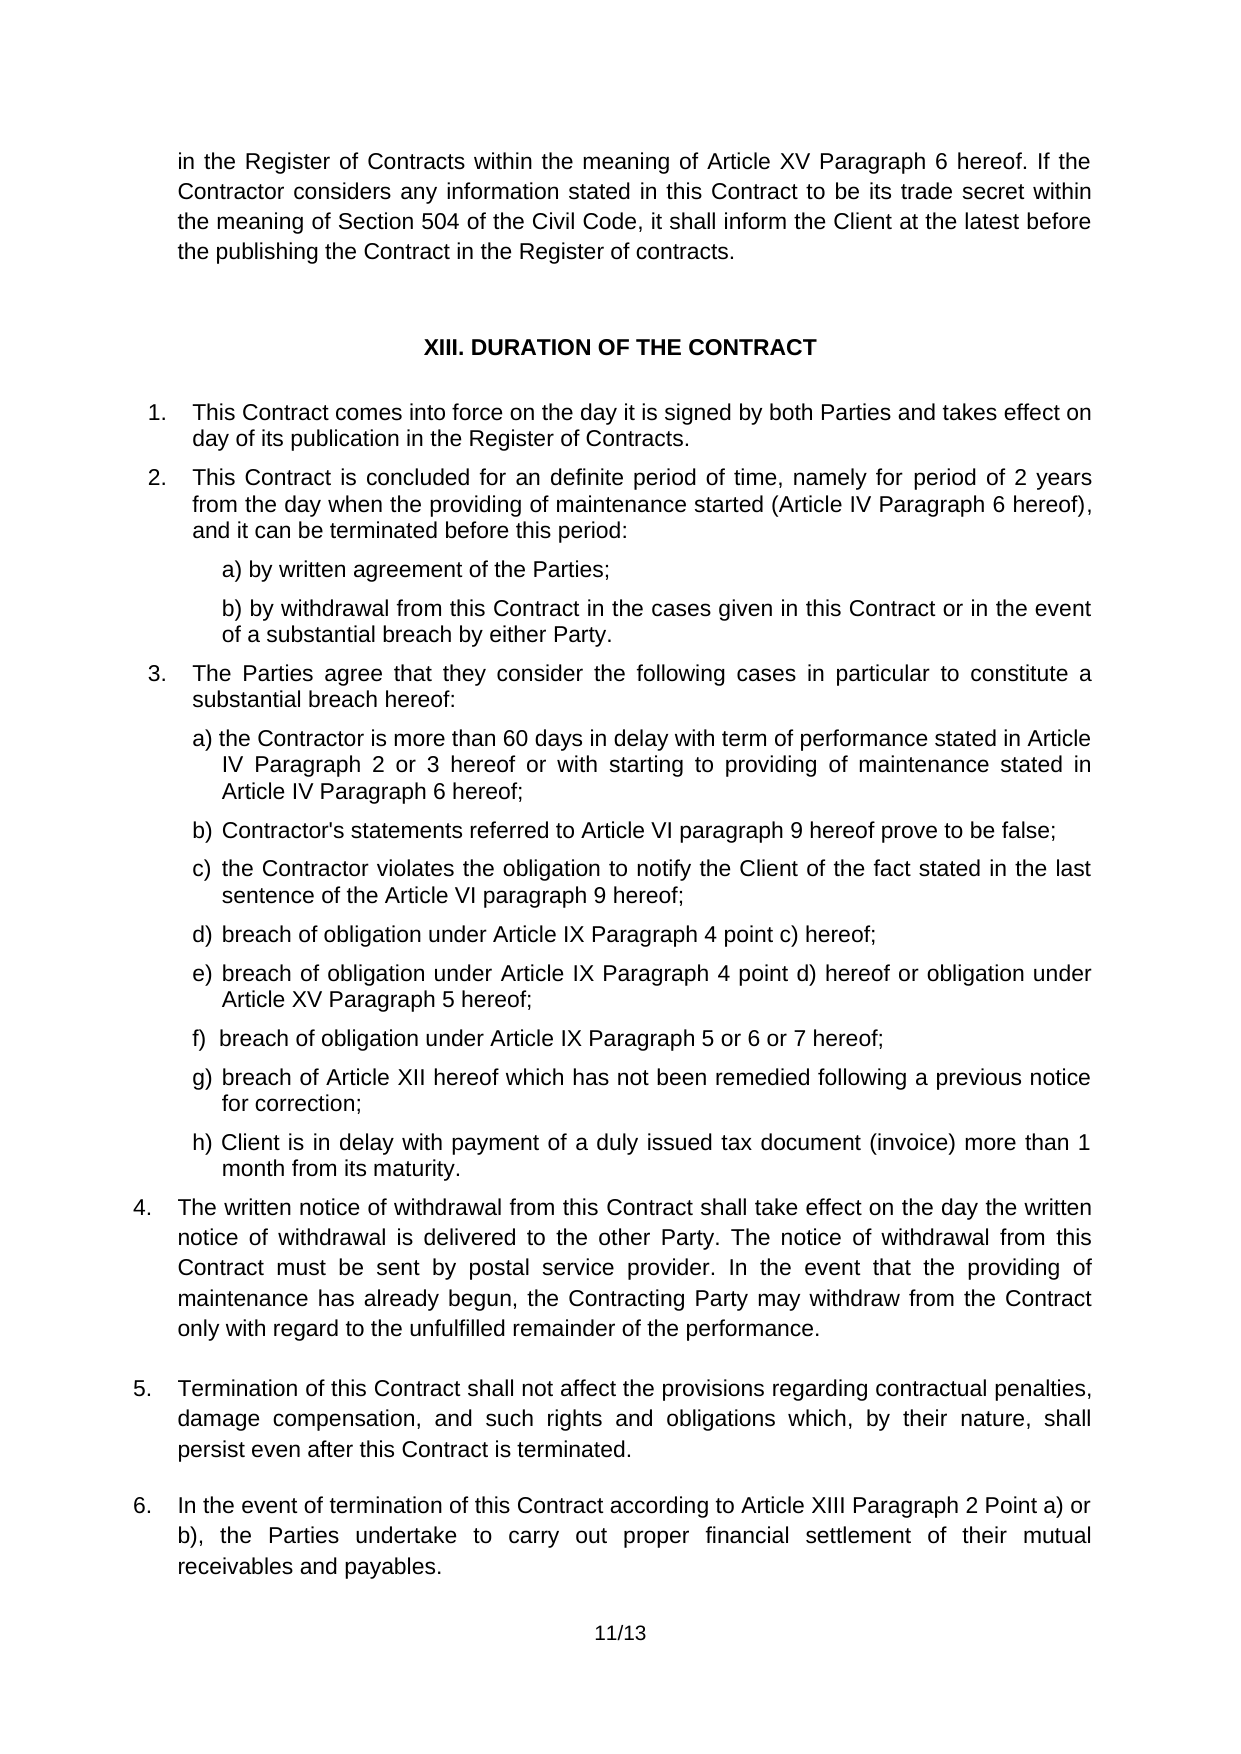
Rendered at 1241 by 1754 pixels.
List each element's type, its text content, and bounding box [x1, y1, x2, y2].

text XIII. duration of THE CONTRACT [148, 334, 1092, 360]
text f) breach of obligation under Article IX Paragraph 5 or 6 or 7 hereof; [192, 1025, 1092, 1051]
text e) breach of obligation under Article IX Paragraph 4 point d) hereof or obligation under Article XV Paragraph 5 hereof; [192, 959, 1092, 1012]
text The Parties agree that they consider the following cases in particular to constitute a substantial breach hereof: [148, 660, 1092, 712]
text d) breach of obligation under Article IX Paragraph 4 point c) hereof; [192, 921, 1092, 947]
text g) breach of Article XII hereof which has not been remedied following a previous notice for correction; [192, 1063, 1092, 1116]
text 6. In the event of termination of this Contract according to Article XIII Paragraph 2 Point a) or b), the Parties undertake to carry out proper financial settlement of their mutual receivables and payables. [133, 1492, 1092, 1579]
list This Contract comes into force on the day it is signed by both Parties and takes effect on day of its publication in the Register of Contracts. [148, 399, 1092, 452]
text b) Contractor's statements referred to Article VI paragraph 9 hereof prove to be false; [192, 817, 1092, 843]
text This Contract is concluded for an definite period of time, namely for period of 2 years from the day when the providing of maintenance started (Article IV Paragraph 6 hereof), and it can be terminated before this period: [148, 464, 1092, 543]
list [133, 148, 1092, 265]
list a) the Contractor is more than 60 days in delay with term of performance stated in Article IV Paragraph 2 or 3 hereof or with starting to providing of maintenance stated in Article IV Paragraph 6 hereof; [192, 725, 1092, 804]
text 4. The written notice of withdrawal from this Contract shall take effect on the day the written notice of withdrawal is delivered to the other Party. The notice of withdrawal from this Contract must be sent by postal service provider. In the event that the providing of maintenance has already begun, the Contracting Party may withdraw from the Contract only with regard to the unfulfilled remainder of the performance. [133, 1194, 1092, 1341]
list a) by written agreement of the Parties; [222, 556, 1092, 582]
text c) the Contractor violates the obligation to notify the Client of the fact stated in the last sentence of the Article VI paragraph 9 hereof; [192, 855, 1092, 908]
text 5. Termination of this Contract shall not affect the provisions regarding contractual penalties, damage compensation, and such rights and obligations which, by their nature, shall persist even after this Contract is terminated. [133, 1375, 1092, 1462]
list b) by withdrawal from this Contract in the cases given in this Contract or in the event of a substantial breach by either Party. [222, 594, 1092, 647]
text h) Client is in delay with payment of a duly issued tax document (invoice) more than 1 month from its maturity. [192, 1129, 1092, 1181]
